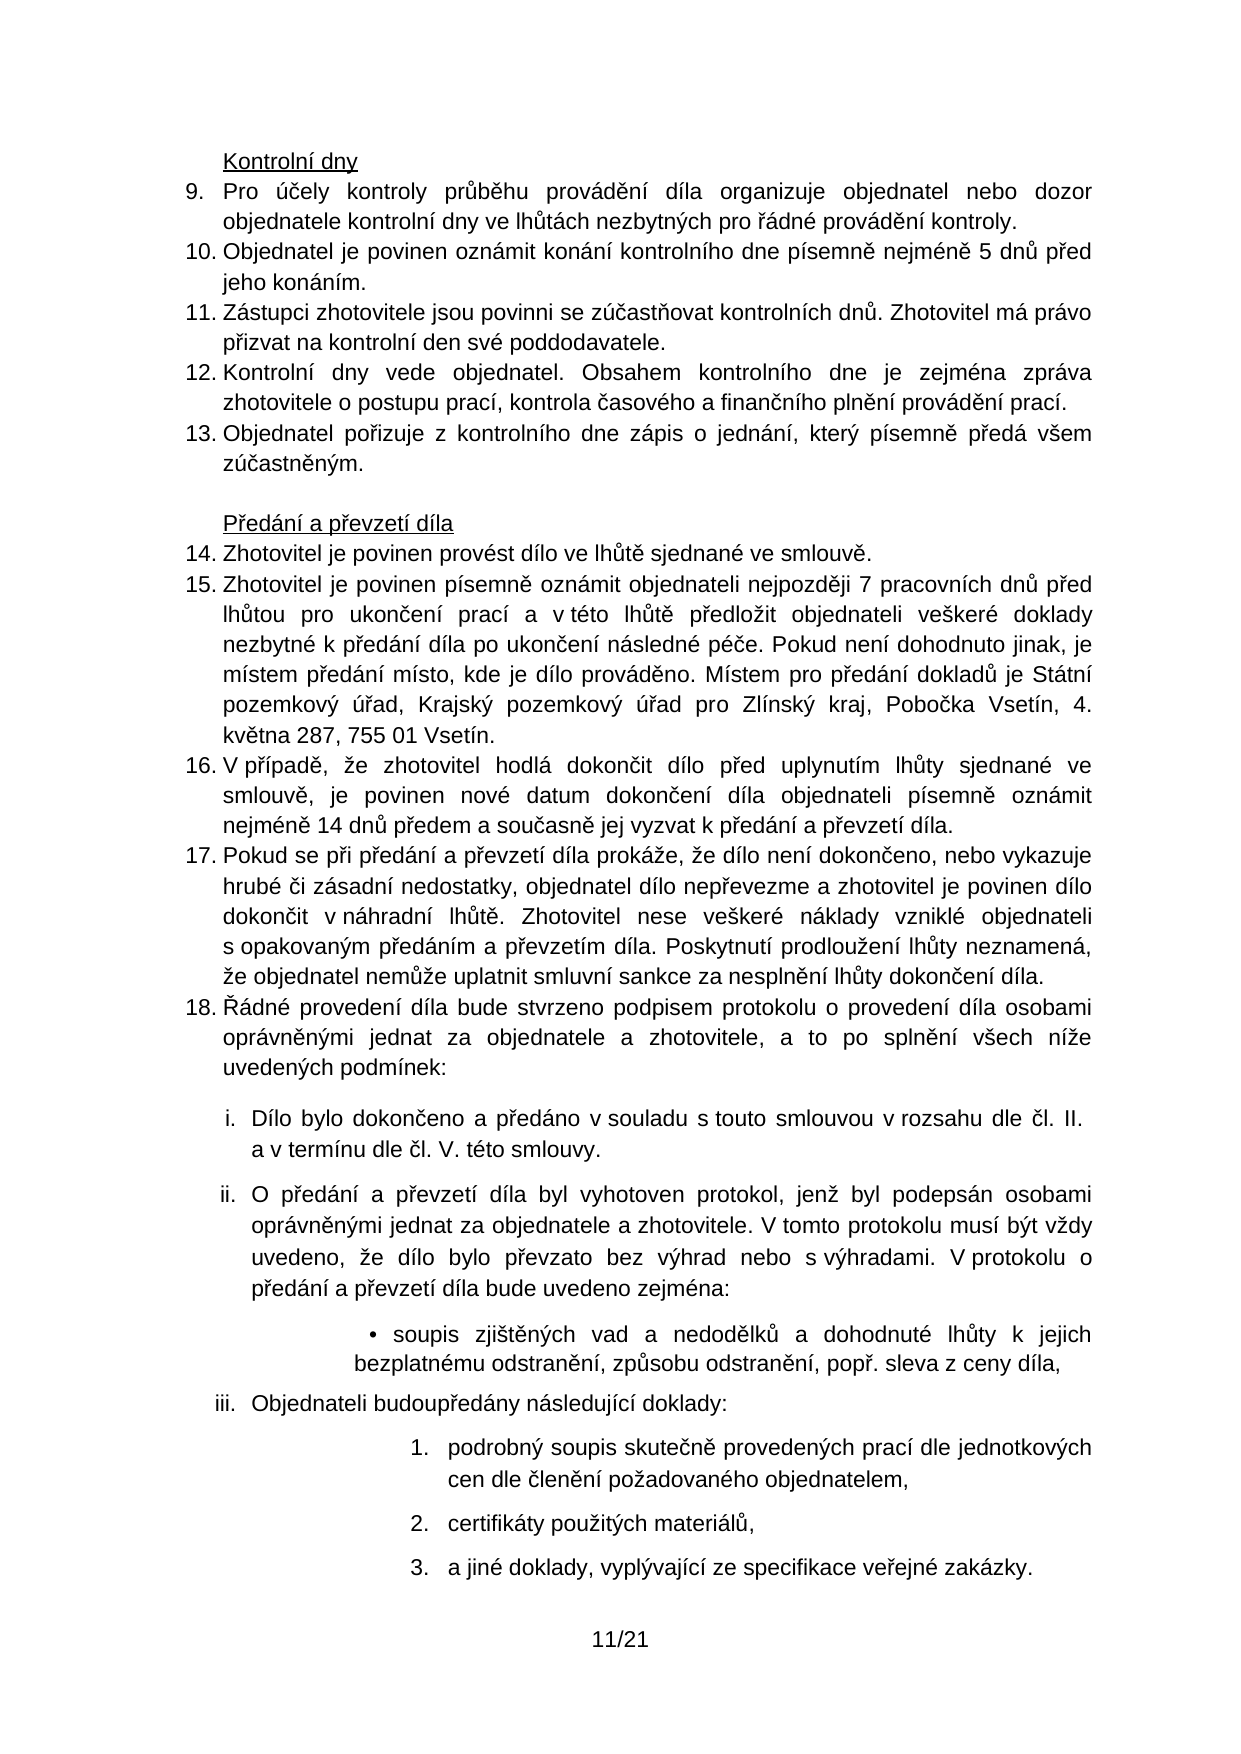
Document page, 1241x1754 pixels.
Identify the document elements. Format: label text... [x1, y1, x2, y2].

list Objednatel je povinen oznámit konání kontrolního dne písemně nejméně 5 dnů před jeho konáním. [185, 238, 1093, 295]
list podrobný soupis skutečně provedených prací dle jednotkových cen dle členění požadovaného objednatelem, [410, 1434, 1093, 1492]
list O předání a převzetí díla byl vyhotoven protokol, jenž byl podepsán osobami oprávněnými jednat za objednatele a zhotovitele. V tomto protokolu musí být vždy uvedeno, že dílo bylo převzato bez výhrad nebo s výhradami. V protokolu o předání a převzetí díla bude uvedeno zejména: [236, 1181, 1093, 1302]
list Dílo bylo dokončeno a předáno v souladu s touto smlouvou v rozsahu dle čl. II. a v termínu dle čl. V. této smlouvy. [236, 1105, 1093, 1163]
text • soupis zjištěných vad a nedodělků a dohodnuté lhůty k jejich bezplatnému odstranění, způsobu odstranění, popř. sleva z ceny díla, [354, 1319, 1093, 1378]
list Kontrolní dny vede objednatel. Obsahem kontrolního dne je zejména zpráva zhotovitele o postupu prací, kontrola časového a finančního plnění provádění prací. [185, 359, 1093, 416]
list V případě, že zhotovitel hodlá dokončit dílo před uplynutím lhůty sjednané ve smlouvě, je povinen nové datum dokončení díla objednateli písemně oznámit nejméně 14 dnů předem a současně jej vyzvat k předání a převzetí díla. [185, 752, 1093, 838]
list Pokud se při předání a převzetí díla prokáže, že dílo není dokončeno, nebo vykazuje hrubé či zásadní nedostatky, objednatel dílo nepřevezme a zhotovitel je povinen dílo dokončit v náhradní lhůtě. Zhotovitel nese veškeré náklady vzniklé objednateli s opakovaným předáním a převzetím díla. Poskytnutí prodloužení lhůty neznamená, že objednatel nemůže uplatnit smluvní sankce za nesplnění lhůty dokončení díla. [185, 842, 1093, 989]
list Pro účely kontroly průběhu provádění díla organizuje objednatel nebo dozor objednatele kontrolní dny ve lhůtách nezbytných pro řádné provádění kontroly. [185, 178, 1093, 234]
list Zhotovitel je povinen provést dílo ve lhůtě sjednané ve smlouvě. [185, 540, 1093, 567]
list certifikáty použitých materiálů, [410, 1510, 1093, 1536]
list Řádné provedení díla bude stvrzeno podpisem protokolu o provedení díla osobami oprávněnými jednat za objednatele a zhotovitele, a to po splnění všech níže uvedených podmínek: [185, 993, 1093, 1080]
list Objednatel pořizuje z kontrolního dne zápis o jednání, který písemně předá všem zúčastněným. [185, 419, 1093, 476]
list Zástupci zhotovitele jsou povinni se zúčastňovat kontrolních dnů. Zhotovitel má právo přizvat na kontrolní den své poddodavatele. [185, 299, 1093, 355]
list a jiné doklady, vyplývající ze specifikace veřejné zakázky. [410, 1554, 1093, 1580]
list Objednateli budoupředány následující doklady: [236, 1390, 1093, 1416]
list Kontrolní dny [223, 148, 1093, 174]
list Zhotovitel je povinen písemně oznámit objednateli nejpozději 7 pracovních dnů před lhůtou pro ukončení prací a v této lhůtě předložit objednateli veškeré doklady nezbytné k předání díla po ukončení následné péče. Pokud není dohodnuto jinak, je místem předání místo, kde je dílo prováděno. Místem pro předání dokladů je Státní pozemkový úřad, Krajský pozemkový úřad pro Zlínský kraj, Pobočka Vsetín, 4. května 287, 755 01 Vsetín. [185, 571, 1093, 748]
list Předání a převzetí díla [223, 510, 1093, 536]
